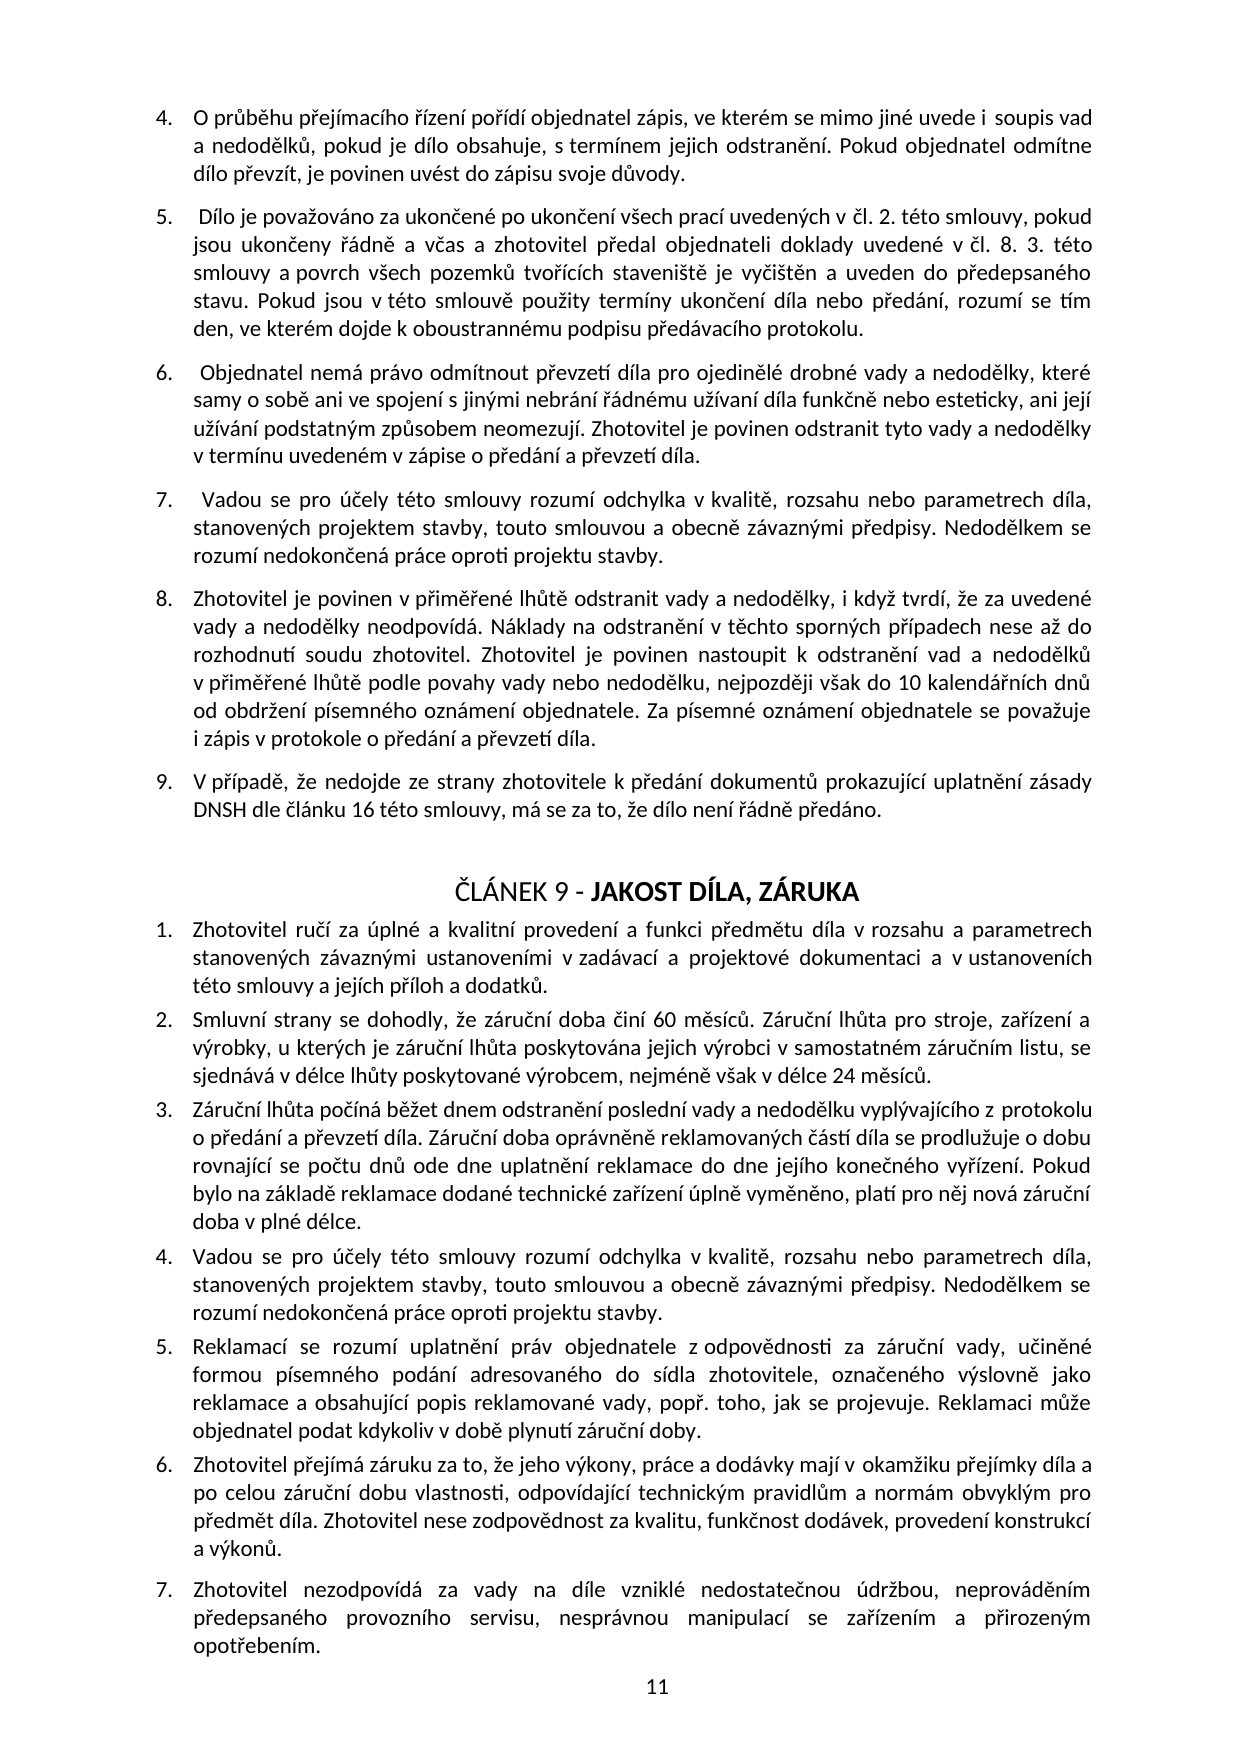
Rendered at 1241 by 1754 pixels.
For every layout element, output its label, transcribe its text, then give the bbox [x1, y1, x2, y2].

list V případě, že nedojde ze strany zhotovitele k předání dokumentů prokazující uplatnění zásady DNSH dle článku 16 této smlouvy, má se za to, že dílo není řádně předáno. [156, 767, 1093, 823]
list Zhotovitel nezodpovídá za vady na díle vzniklé nedostatečnou údržbou, neprováděním předepsaného provozního servisu, nesprávnou manipulací se zařízením a přirozeným opotřebením. [156, 1575, 1093, 1659]
list Reklamací se rozumí uplatnění práv objednatele z odpovědnosti za záruční vady, učiněné formou písemného podání adresovaného do sídla zhotovitele, označeného výslovně jako reklamace a obsahující popis reklamované vady, popř. toho, jak se projevuje. Reklamaci může objednatel podat kdykoliv v době plynutí záruční doby. [155, 1332, 1093, 1444]
list Objednatel nemá právo odmítnout převzetí díla pro ojedinělé drobné vady a nedodělky, které samy o sobě ani ve spojení s jinými nebrání řádnému užívaní díla funkčně nebo esteticky, ani její užívání podstatným způsobem neomezují. Zhotovitel je povinen odstranit tyto vady a nedodělky v termínu uvedeném v zápise o předání a převzetí díla. [156, 358, 1093, 470]
list Záruční lhůta počíná běžet dnem odstranění poslední vady a nedodělku vyplývajícího z protokolu o předání a převzetí díla. Záruční doba oprávněně reklamovaných částí díla se prodlužuje o dobu rovnající se počtu dnů ode dne uplatnění reklamace do dne jejího konečného vyřízení. Pokud bylo na základě reklamace dodané technické zařízení úplně vyměněno, platí pro něj nová záruční doba v plné délce. [155, 1095, 1093, 1236]
subtitle Článek 9 - Jakost díla, záruka [118, 873, 1093, 908]
list Zhotovitel ručí za úplné a kvalitní provedení a funkci předmětu díla v rozsahu a parametrech stanovených závaznými ustanoveními v zadávací a projektové dokumentaci a v ustanoveních této smlouvy a jejích příloh a dodatků. [155, 915, 1093, 999]
list Zhotovitel je povinen v přiměřené lhůtě odstranit vady a nedodělky, i když tvrdí, že za uvedené vady a nedodělky neodpovídá. Náklady na odstranění v těchto sporných případech nese až do rozhodnutí soudu zhotovitel. Zhotovitel je povinen nastoupit k odstranění vad a nedodělků v přiměřené lhůtě podle povahy vady nebo nedodělku, nejpozději však do 10 kalendářních dnů od obdržení písemného oznámení objednatele. Za písemné oznámení objednatele se považuje i zápis v protokole o předání a převzetí díla. [156, 584, 1093, 752]
list Vadou se pro účely této smlouvy rozumí odchylka v kvalitě, rozsahu nebo parametrech díla, stanovených projektem stavby, touto smlouvou a obecně závaznými předpisy. Nedodělkem se rozumí nedokončená práce oproti projektu stavby. [155, 1242, 1093, 1326]
list O průběhu přejímacího řízení pořídí objednatel zápis, ve kterém se mimo jiné uvede i soupis vad a nedodělků, pokud je dílo obsahuje, s termínem jejich odstranění. Pokud objednatel odmítne dílo převzít, je povinen uvést do zápisu svoje důvody. [156, 103, 1093, 187]
list Zhotovitel přejímá záruku za to, že jeho výkony, práce a dodávky mají v okamžiku přejímky díla a po celou záruční dobu vlastnosti, odpovídající technickým pravidlům a normám obvyklým pro předmět díla. Zhotovitel nese zodpovědnost za kvalitu, funkčnost dodávek, provedení konstrukcí a výkonů. [156, 1450, 1093, 1562]
list Vadou se pro účely této smlouvy rozumí odchylka v kvalitě, rozsahu nebo parametrech díla, stanovených projektem stavby, touto smlouvou a obecně závaznými předpisy. Nedodělkem se rozumí nedokončená práce oproti projektu stavby. [156, 485, 1093, 569]
list Smluvní strany se dohodly, že záruční doba činí 60 měsíců. Záruční lhůta pro stroje, zařízení a výrobky, u kterých je záruční lhůta poskytována jejich výrobci v samostatném záručním listu, se sjednává v délce lhůty poskytované výrobcem, nejméně však v délce 24 měsíců. [155, 1005, 1093, 1089]
list Dílo je považováno za ukončené po ukončení všech prací uvedených v čl. 2. této smlouvy, pokud jsou ukončeny řádně a včas a zhotovitel předal objednateli doklady uvedené v čl. 8. 3. této smlouvy a povrch všech pozemků tvořících staveniště je vyčištěn a uveden do předepsaného stavu. Pokud jsou v této smlouvě použity termíny ukončení díla nebo předání, rozumí se tím den, ve kterém dojde k oboustrannému podpisu předávacího protokolu. [156, 202, 1093, 343]
